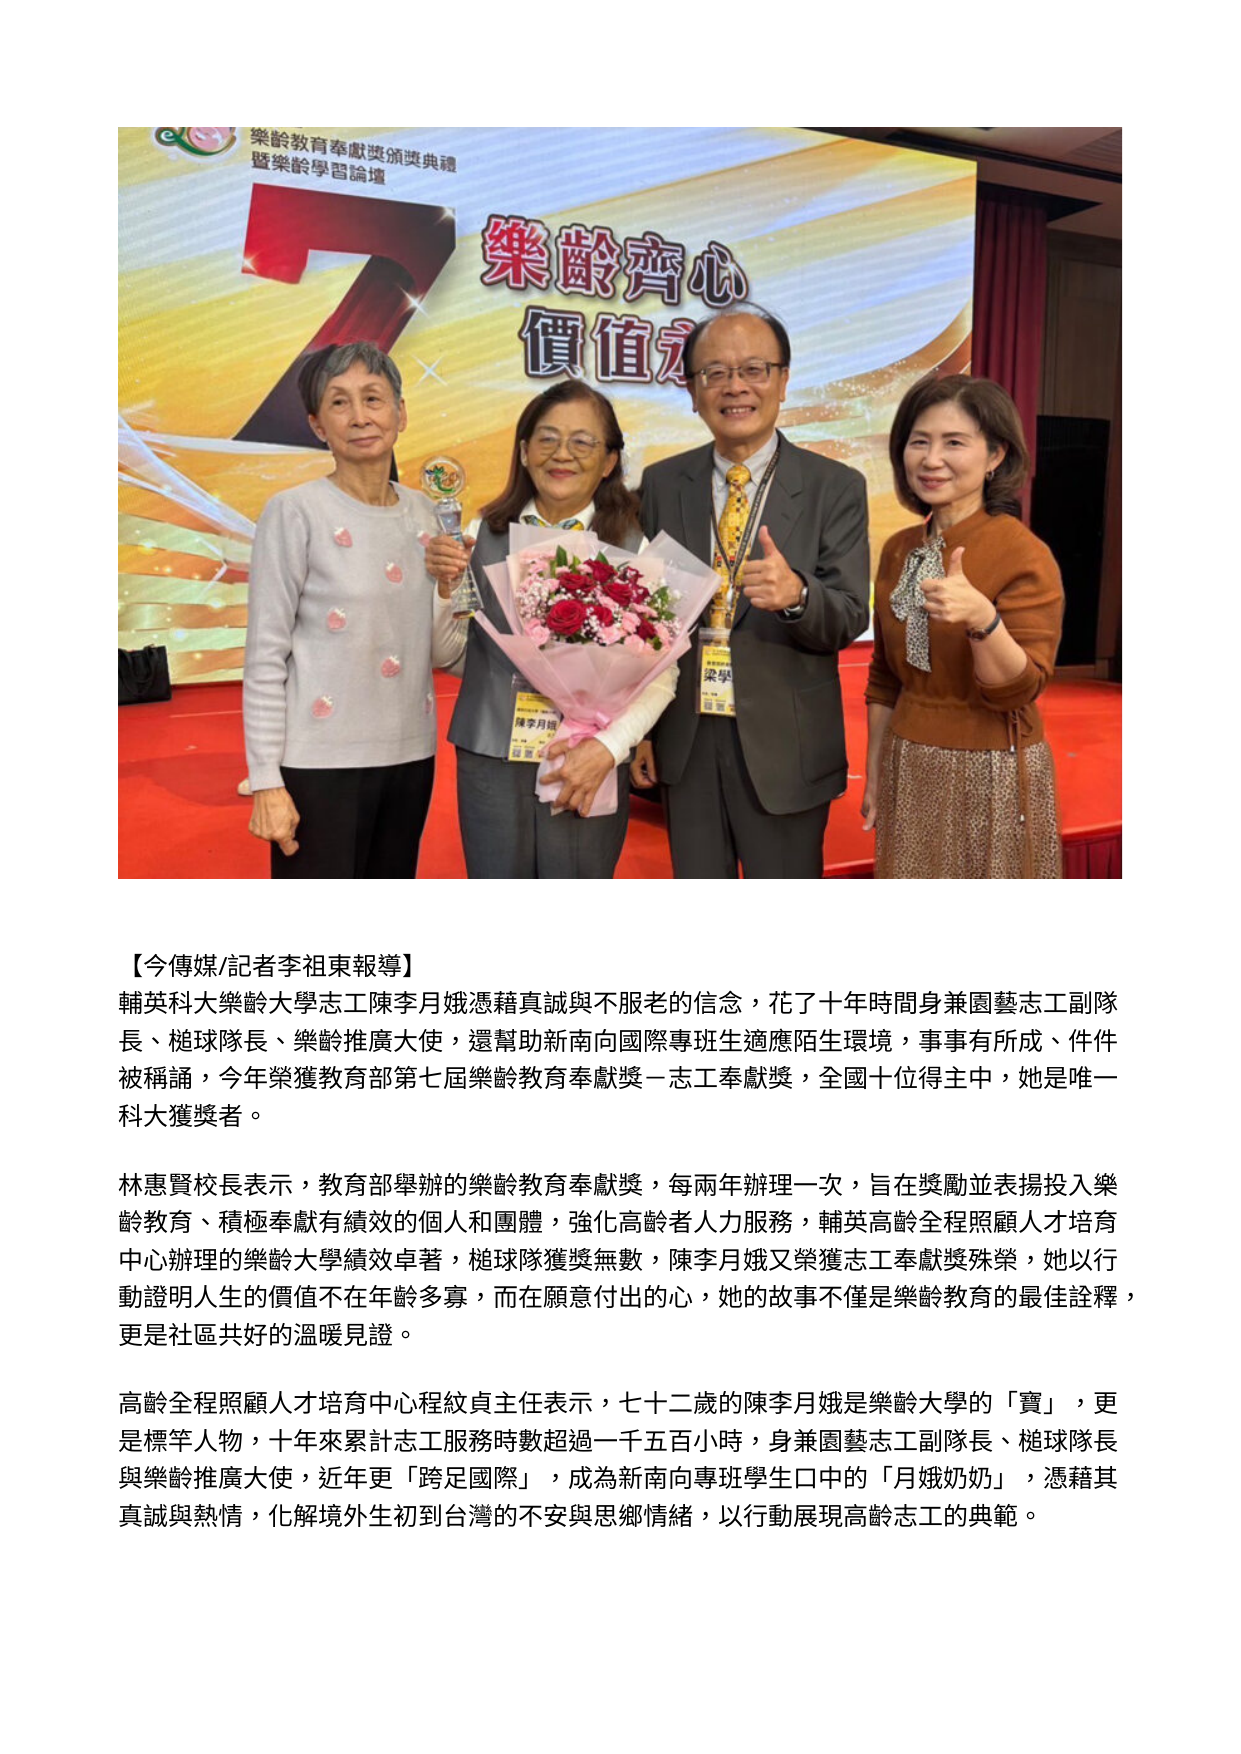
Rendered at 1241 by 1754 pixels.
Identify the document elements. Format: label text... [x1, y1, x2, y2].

picture [118, 127, 1123, 879]
text 【今傳媒/記者李祖東報導】 輔英科大樂齡大學志工陳李月娥憑藉真誠與不服老的信念，花了十年時間身兼園藝志工副隊長、槌球隊長、樂齡推廣大使，還幫助新南向國際專班生適應陌生環境，事事有所成、件件被稱誦，今年榮獲教育部第七屆樂齡教育奉獻獎－志工奉獻獎，全國十位得主中，她是唯一科大獲獎者。 [118, 946, 1122, 1133]
text 林惠賢校長表示，教育部舉辦的樂齡教育奉獻獎，每兩年辦理一次，旨在獎勵並表揚投入樂齡教育、積極奉獻有績效的個人和團體，強化高齡者人力服務，輔英高齡全程照顧人才培育中心辦理的樂齡大學績效卓著，槌球隊獲獎無數，陳李月娥又榮獲志工奉獻獎殊榮，她以行動證明人生的價值不在年齡多寡，而在願意付出的心，她的故事不僅是樂齡教育的最佳詮釋，更是社區共好的溫暖見證。 [118, 1164, 1122, 1352]
text 高齡全程照顧人才培育中心程紋貞主任表示，七十二歲的陳李月娥是樂齡大學的「寶」，更是標竿人物，十年來累計志工服務時數超過一千五百小時，身兼園藝志工副隊長、槌球隊長與樂齡推廣大使，近年更「跨足國際」，成為新南向專班學生口中的「月娥奶奶」，憑藉其真誠與熱情，化解境外生初到台灣的不安與思鄉情緒，以行動展現高齡志工的典範。 [118, 1383, 1122, 1533]
